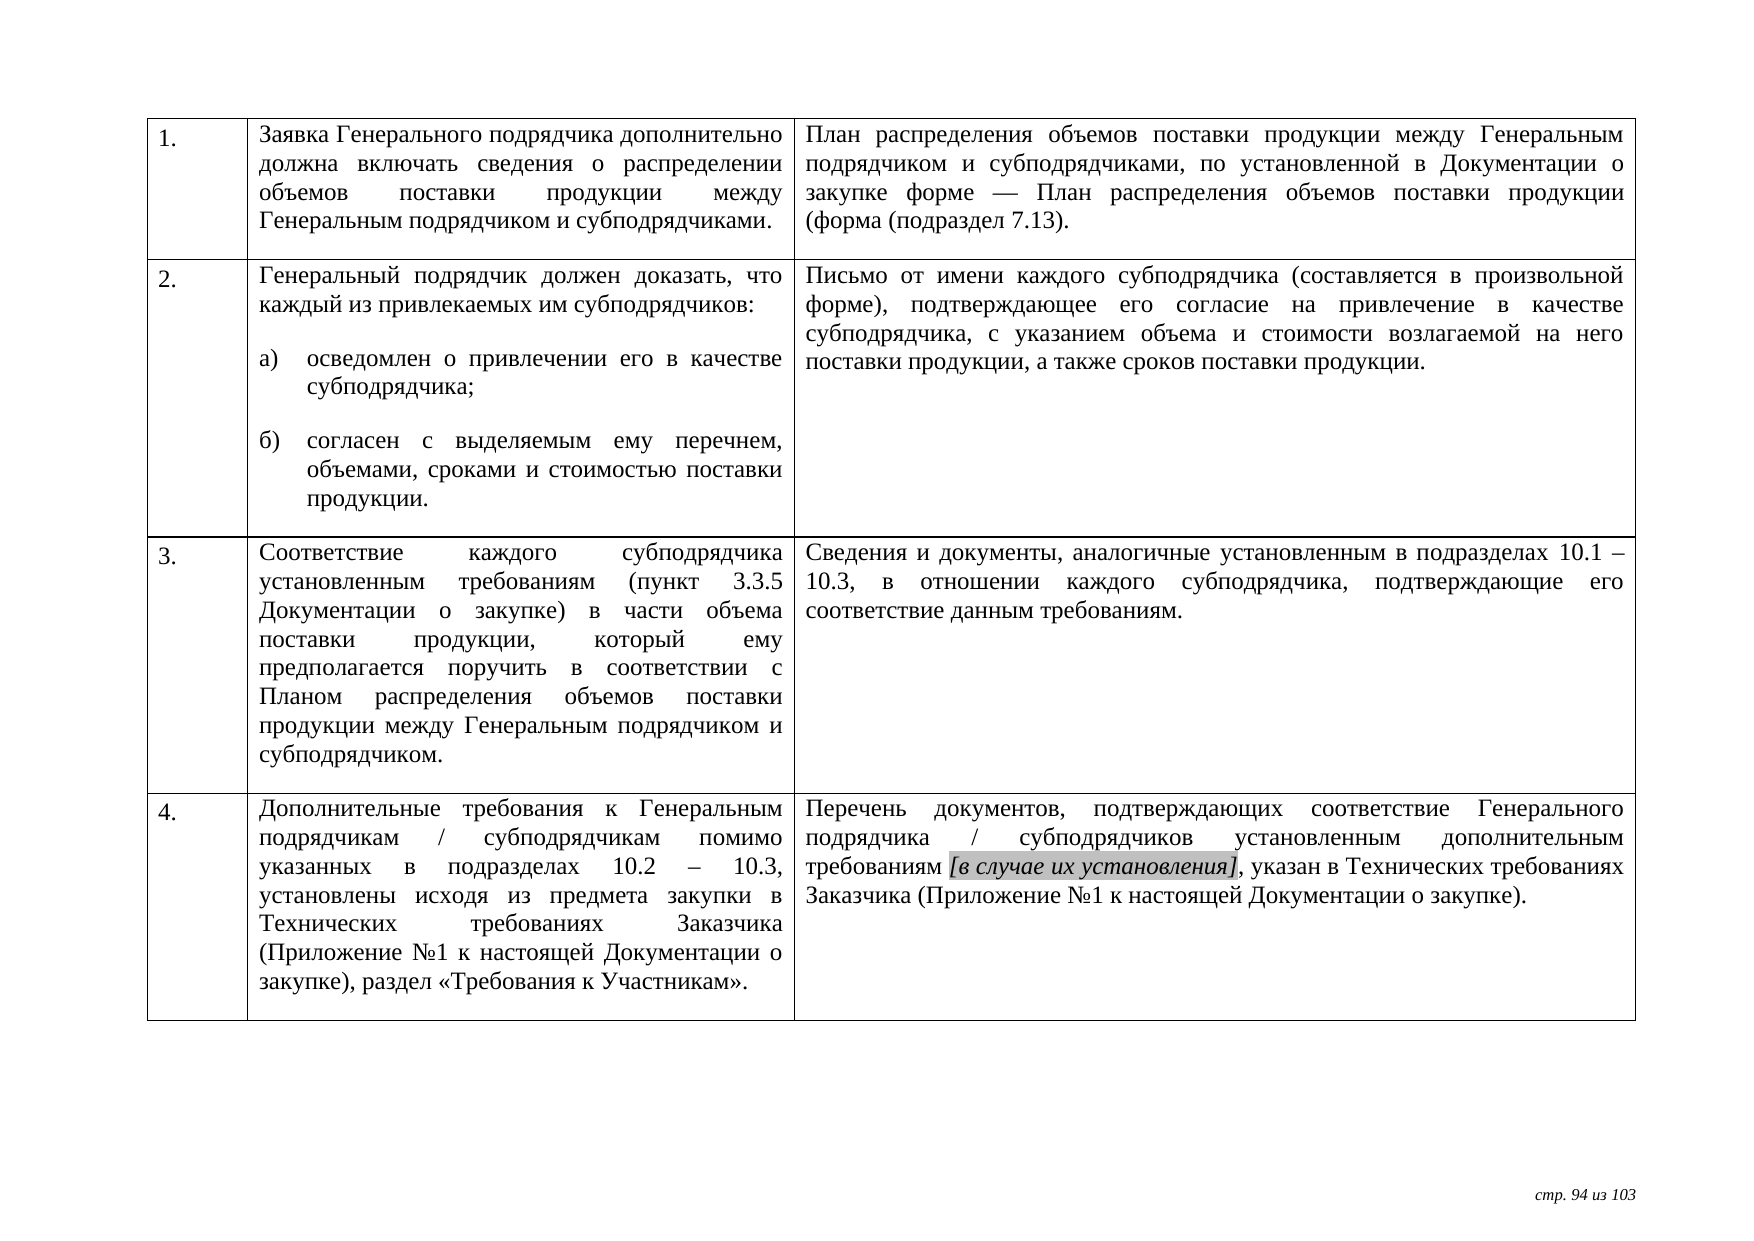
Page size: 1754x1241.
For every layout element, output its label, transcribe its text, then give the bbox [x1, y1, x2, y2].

table_cell [148, 260, 247, 536]
table_cell Заявка Генерального подрядчика дополнительно должна включать сведения о распределении объемов поставки продукции между Генеральным подрядчиком и субподрядчиками. [248, 119, 794, 259]
table_cell Генеральный подрядчик должен доказать, что каждый из привлекаемых им субподрядчиков: осведомлен о привлечении его в качестве субподрядчика; согласен с выделяемым ему перечнем, объемами, сроками и стоимостью поставки продукции. [248, 260, 794, 536]
table_cell Сведения и документы, аналогичные установленным в подразделах 10.1 – 10.3, в отношении каждого субподрядчика, подтверждающие его соответствие данным требованиям. [795, 538, 1635, 792]
table_cell [148, 119, 247, 259]
table_cell Перечень документов, подтверждающих соответствие Генерального подрядчика / субподрядчиков установленным дополнительным требованиям [в случае их установления], указан в Технических требованиях Заказчика (Приложение №1 к настоящей Документации о закупке). [795, 794, 1635, 1020]
table_cell Письмо от имени каждого субподрядчика (составляется в произвольной форме), подтверждающее его согласие на привлечение в качестве субподрядчика, с указанием объема и стоимости возлагаемой на него поставки продукции, а также сроков поставки продукции. [795, 260, 1635, 536]
table_cell [148, 538, 247, 792]
table_cell Дополнительные требования к Генеральным подрядчикам / субподрядчикам помимо указанных в подразделах 10.2 – 10.3, установлены исходя из предмета закупки в Технических требованиях Заказчика (Приложение №1 к настоящей Документации о закупке), раздел «Требования к Участникам». [248, 794, 794, 1020]
table_cell План распределения объемов поставки продукции между Генеральным подрядчиком и субподрядчиками, по установленной в Документации о закупке форме — План распределения объемов поставки продукции (форма 13) (подраздел 7.13). [795, 119, 1635, 259]
table_cell [148, 794, 247, 1020]
table_cell Соответствие каждого субподрядчика установленным требованиям (пункт 3.3.5 Документации о закупке) в части объема поставки продукции, который ему предполагается поручить в соответствии с Планом распределения объемов поставки продукции между Генеральным подрядчиком и субподрядчиком. [248, 538, 794, 792]
